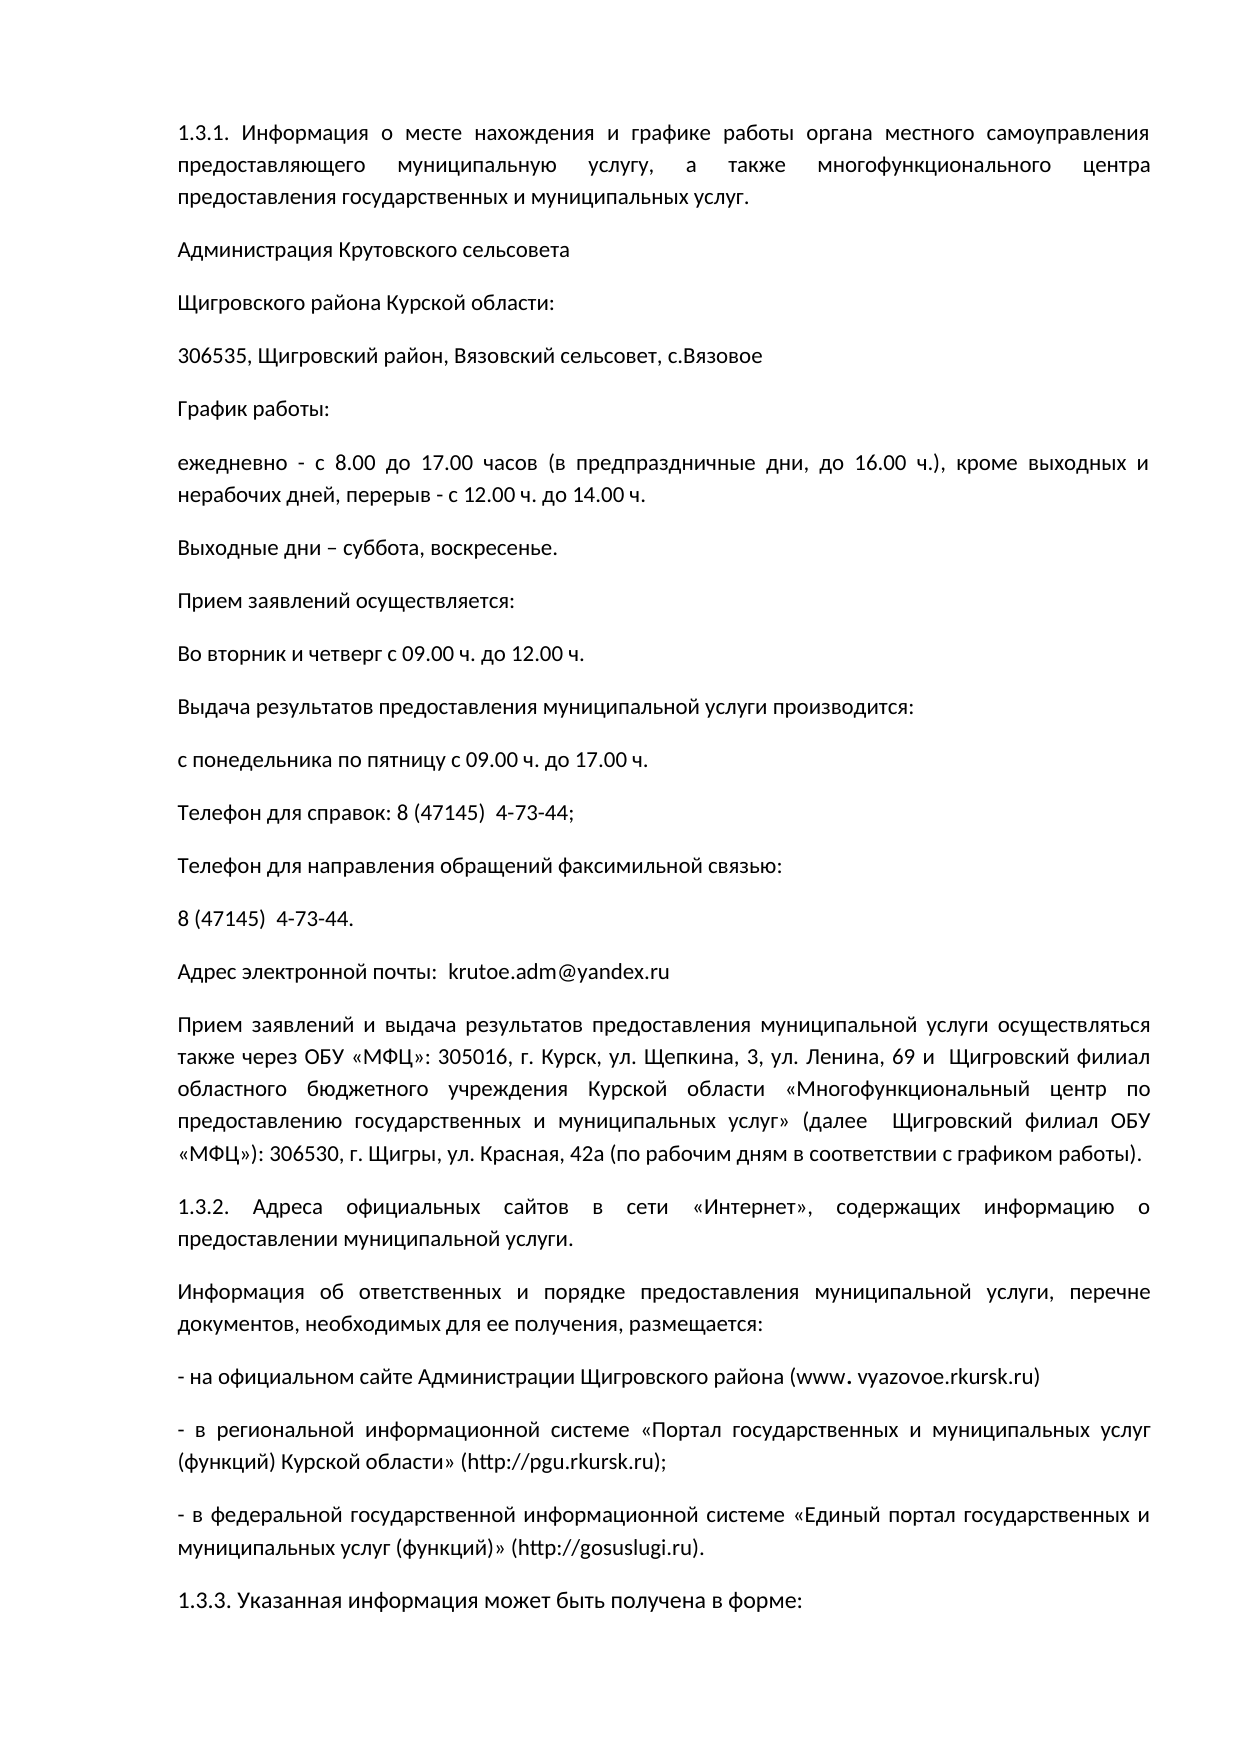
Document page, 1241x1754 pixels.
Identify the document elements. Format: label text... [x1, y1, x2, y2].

text Прием заявлений осуществляется: [177, 586, 1152, 614]
text Телефон для справок: 8 (47145) 4-73-44; [177, 798, 1152, 826]
text Информация об ответственных и порядке предоставления муниципальной услуги, перечне документов, необходимых для ее получения, размещается: [177, 1277, 1152, 1337]
text 1.3.2. Адреса официальных сайтов в сети «Интернет», содержащих информацию о предоставлении муниципальной услуги. [177, 1192, 1152, 1252]
text Во вторник и четверг с 09.00 ч. до 12.00 ч. [177, 639, 1152, 667]
text ежедневно - с 8.00 до 17.00 часов (в предпраздничные дни, до 16.00 ч.), кроме выходных и нерабочих дней, перерыв - с 12.00 ч. до 14.00 ч. [177, 448, 1152, 508]
text Администрация Крутовского сельсовета [177, 236, 1152, 263]
text - в региональной информационной системе «Портал государственных и муниципальных услуг (функций) Курской области» (http://pgu.rkursk.ru); [177, 1415, 1152, 1475]
text 1.3.3. Указанная информация может быть получена в форме: [177, 1586, 1152, 1615]
text Выходные дни – суббота, воскресенье. [177, 533, 1152, 561]
text с понедельника по пятницу с 09.00 ч. до 17.00 ч. [177, 745, 1152, 773]
text - в федеральной государственной информационной системе «Единый портал государственных и муниципальных услуг (функций)» (http://gosuslugi.ru). [177, 1500, 1152, 1561]
text Телефон для направления обращений факсимильной связью: [177, 851, 1152, 879]
text 8 (47145) 4-73-44. [177, 904, 1152, 932]
text Прием заявлений и выдача результатов предоставления муниципальной услуги осуществляться также через ОБУ «МФЦ»: 305016, г. Курск, ул. Щепкина, 3, ул. Ленина, 69 и Щигровский филиал областного бюджетного учреждения Курской области «Многофункциональный центр по предоставлению государственных и муниципальных услуг» (далее Щигровский филиал ОБУ «МФЦ»): 306530, г. Щигры, ул. Красная, 42а (по рабочим дням в соответствии с графиком работы). [177, 1010, 1152, 1167]
text Щигровского района Курской области: [177, 288, 1152, 317]
text Выдача результатов предоставления муниципальной услуги производится: [177, 692, 1152, 720]
text - на официальном сайте Администрации Щигровского района (www. vyazovoe.rkursk.ru) [177, 1362, 1152, 1390]
text Адрес электронной почты: krutoe.adm@yandex.ru [177, 957, 1152, 985]
text 1.3.1. Информация о месте нахождения и графике работы органа местного самоуправления предоставляющего муниципальную услугу, а также многофункционального центра предоставления государственных и муниципальных услуг. [177, 118, 1152, 211]
text 306535, Щигровский район, Вязовский сельсовет, с.Вязовое [177, 342, 1152, 369]
text График работы: [177, 394, 1152, 423]
